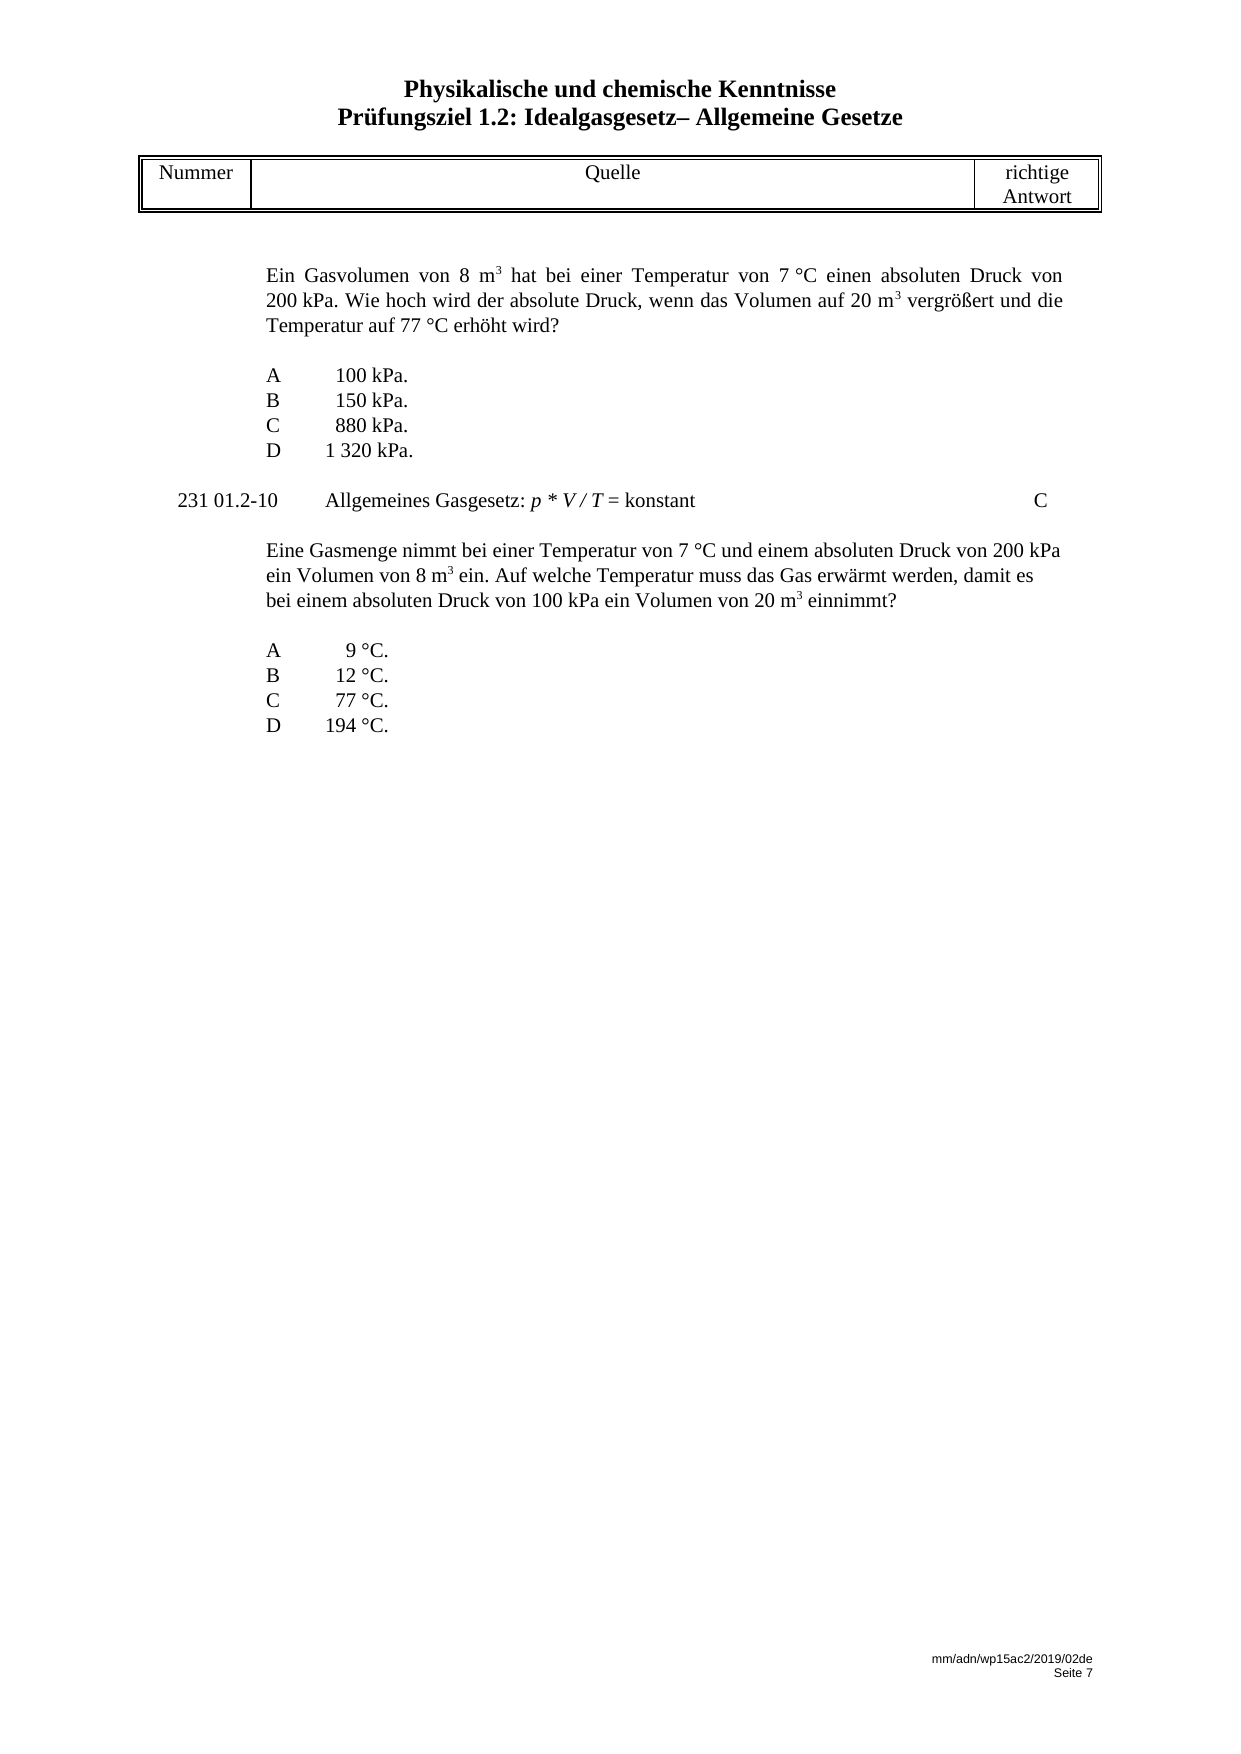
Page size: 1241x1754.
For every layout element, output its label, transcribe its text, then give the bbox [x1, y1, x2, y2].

text D 194 °C. [148, 712, 1063, 737]
text Ein Gasvolumen von 8 m3 hat bei einer Temperatur von 7 °C einen absoluten Druck von 200 kPa. Wie hoch wird der absolute Druck, wenn das Volumen auf 20 m3 vergrößert und die Temperatur auf 77 °C erhöht wird? [148, 262, 1063, 337]
text Eine Gasmenge nimmt bei einer Temperatur von 7 °C und einem absoluten Druck von 200 kPa ein Volumen von 8 m3 ein. Auf welche Temperatur muss das Gas erwärmt werden, damit es bei einem absoluten Druck von 100 kPa ein Volumen von 20 m3 einnimmt? [148, 537, 1063, 612]
text B 150 kPa. [148, 387, 1063, 412]
text C 77 °C. [148, 687, 1063, 712]
text C 880 kPa. [148, 412, 1063, 437]
text D 1 320 kPa. [148, 437, 1063, 462]
text A 100 kPa. [148, 362, 1063, 387]
text A 9 °C. [148, 637, 1063, 662]
text 231 01.2-10 Allgemeines Gasgesetz: p * V / T = konstant C [148, 487, 1063, 512]
text B 12 °C. [148, 662, 1063, 687]
